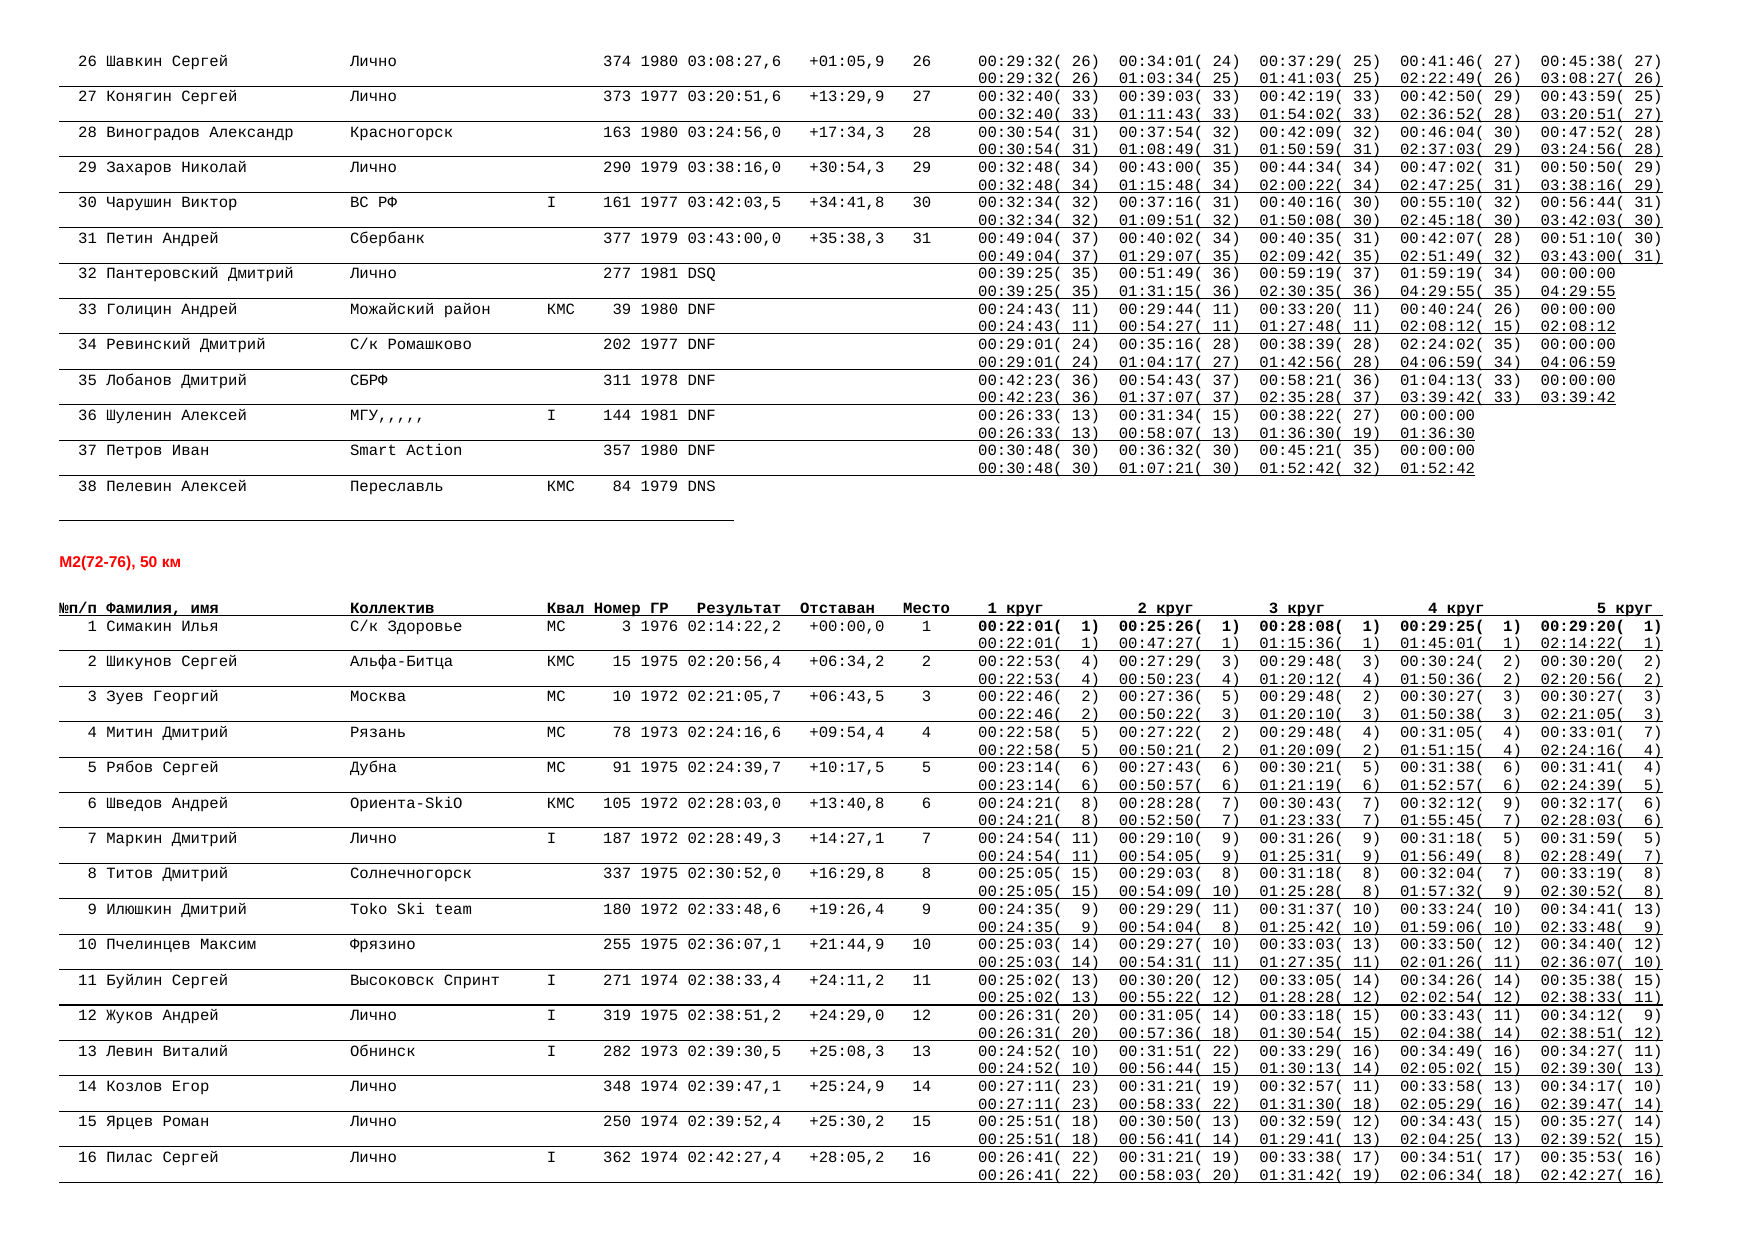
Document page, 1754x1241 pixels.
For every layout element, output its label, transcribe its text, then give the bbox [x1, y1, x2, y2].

text 26 Шавкин Сергей Лично 374 1980 03:08:27,6 +01:05,9 26 00:29:32( 26) 00:34:01( 24) 00:37:29( 25) 00:41:46( 27) 00:45:38( 27) [59, 53, 1695, 71]
text 00:26:41( 22) 00:58:03( 20) 01:31:42( 19) 02:06:34( 18) 02:42:27( 16) [59, 1167, 1695, 1184]
text 6 Шведов Андрей Ориента-SkiO КМС 105 1972 02:28:03,0 +13:40,8 6 00:24:21( 8) 00:28:28( 7) 00:30:43( 7) 00:32:12( 9) 00:32:17( 6) [59, 795, 1695, 813]
text 00:32:34( 32) 01:09:51( 32) 01:50:08( 30) 02:45:18( 30) 03:42:03( 30) [59, 212, 1695, 230]
text 14 Козлов Егор Лично 348 1974 02:39:47,1 +25:24,9 14 00:27:11( 23) 00:31:21( 19) 00:32:57( 11) 00:33:58( 13) 00:34:17( 10) [59, 1078, 1695, 1096]
text 00:22:58( 5) 00:50:21( 2) 01:20:09( 2) 01:51:15( 4) 02:24:16( 4) [59, 742, 1695, 759]
text 35 Лобанов Дмитрий СБРФ 311 1978 DNF 00:42:23( 36) 00:54:43( 37) 00:58:21( 36) 01:04:13( 33) 00:00:00 [59, 372, 1695, 389]
text 00:30:48( 30) 01:07:21( 30) 01:52:42( 32) 01:52:42 [59, 460, 1695, 478]
text 31 Петин Андрей Сбербанк 377 1979 03:43:00,0 +35:38,3 31 00:49:04( 37) 00:40:02( 34) 00:40:35( 31) 00:42:07( 28) 00:51:10( 30) [59, 230, 1695, 248]
text 30 Чарушин Виктор ВС РФ I 161 1977 03:42:03,5 +34:41,8 30 00:32:34( 32) 00:37:16( 31) 00:40:16( 30) 00:55:10( 32) 00:56:44( 31) [59, 195, 1695, 212]
text 00:24:52( 10) 00:56:44( 15) 01:30:13( 14) 02:05:02( 15) 02:39:30( 13) [59, 1061, 1695, 1078]
text 33 Голицин Андрей Можайский район КМС 39 1980 DNF 00:24:43( 11) 00:29:44( 11) 00:33:20( 11) 00:40:24( 26) 00:00:00 [59, 301, 1695, 319]
text 00:42:23( 36) 01:37:07( 37) 02:35:28( 37) 03:39:42( 33) 03:39:42 [59, 389, 1695, 407]
text 00:24:43( 11) 00:54:27( 11) 01:27:48( 11) 02:08:12( 15) 02:08:12 [59, 319, 1695, 336]
text 00:25:03( 14) 00:54:31( 11) 01:27:35( 11) 02:01:26( 11) 02:36:07( 10) [59, 954, 1695, 972]
text 00:25:05( 15) 00:54:09( 10) 01:25:28( 8) 01:57:32( 9) 02:30:52( 8) [59, 883, 1695, 901]
text 12 Жуков Андрей Лично I 319 1975 02:38:51,2 +24:29,0 12 00:26:31( 20) 00:31:05( 14) 00:33:18( 15) 00:33:43( 11) 00:34:12( 9) [59, 1007, 1695, 1025]
text 00:25:02( 13) 00:55:22( 12) 01:28:28( 12) 02:02:54( 12) 02:38:33( 11) [59, 990, 1695, 1007]
text 00:22:01( 1) 00:47:27( 1) 01:15:36( 1) 01:45:01( 1) 02:14:22( 1) [59, 636, 1695, 653]
text 7 Маркин Дмитрий Лично I 187 1972 02:28:49,3 +14:27,1 7 00:24:54( 11) 00:29:10( 9) 00:31:26( 9) 00:31:18( 5) 00:31:59( 5) [59, 830, 1695, 848]
text 28 Виноградов Александр Красногорск 163 1980 03:24:56,0 +17:34,3 28 00:30:54( 31) 00:37:54( 32) 00:42:09( 32) 00:46:04( 30) 00:47:52( 28) [59, 124, 1695, 142]
text 34 Ревинский Дмитрий С/к Ромашково 202 1977 DNF 00:29:01( 24) 00:35:16( 28) 00:38:39( 28) 02:24:02( 35) 00:00:00 [59, 336, 1695, 354]
text 16 Пилас Сергей Лично I 362 1974 02:42:27,4 +28:05,2 16 00:26:41( 22) 00:31:21( 19) 00:33:38( 17) 00:34:51( 17) 00:35:53( 16) [59, 1149, 1695, 1167]
text 00:32:40( 33) 01:11:43( 33) 01:54:02( 33) 02:36:52( 28) 03:20:51( 27) [59, 106, 1695, 124]
text 00:49:04( 37) 01:29:07( 35) 02:09:42( 35) 02:51:49( 32) 03:43:00( 31) [59, 248, 1695, 266]
text 00:29:01( 24) 01:04:17( 27) 01:42:56( 28) 04:06:59( 34) 04:06:59 [59, 354, 1695, 372]
text 5 Рябов Сергей Дубна МС 91 1975 02:24:39,7 +10:17,5 5 00:23:14( 6) 00:27:43( 6) 00:30:21( 5) 00:31:38( 6) 00:31:41( 4) [59, 759, 1695, 777]
text 00:30:54( 31) 01:08:49( 31) 01:50:59( 31) 02:37:03( 29) 03:24:56( 28) [59, 142, 1695, 159]
text 00:22:46( 2) 00:50:22( 3) 01:20:10( 3) 01:50:38( 3) 02:21:05( 3) [59, 706, 1695, 724]
text 00:26:31( 20) 00:57:36( 18) 01:30:54( 15) 02:04:38( 14) 02:38:51( 12) [59, 1025, 1695, 1043]
text 32 Пантеровский Дмитрий Лично 277 1981 DSQ 00:39:25( 35) 00:51:49( 36) 00:59:19( 37) 01:59:19( 34) 00:00:00 [59, 266, 1695, 283]
text 36 Шуленин Алексей МГУ,,,,, I 144 1981 DNF 00:26:33( 13) 00:31:34( 15) 00:38:22( 27) 00:00:00 [59, 407, 1695, 425]
text 00:23:14( 6) 00:50:57( 6) 01:21:19( 6) 01:52:57( 6) 02:24:39( 5) [59, 777, 1695, 795]
text 00:39:25( 35) 01:31:15( 36) 02:30:35( 36) 04:29:55( 35) 04:29:55 [59, 283, 1695, 301]
text 27 Конягин Сергей Лично 373 1977 03:20:51,6 +13:29,9 27 00:32:40( 33) 00:39:03( 33) 00:42:19( 33) 00:42:50( 29) 00:43:59( 25) [59, 88, 1695, 106]
text 8 Титов Дмитрий Солнечногорск 337 1975 02:30:52,0 +16:29,8 8 00:25:05( 15) 00:29:03( 8) 00:31:18( 8) 00:32:04( 7) 00:33:19( 8) [59, 866, 1695, 883]
text 00:26:33( 13) 00:58:07( 13) 01:36:30( 19) 01:36:30 [59, 425, 1695, 443]
text 00:29:32( 26) 01:03:34( 25) 01:41:03( 25) 02:22:49( 26) 03:08:27( 26) [59, 71, 1695, 88]
text 15 Ярцев Роман Лично 250 1974 02:39:52,4 +25:30,2 15 00:25:51( 18) 00:30:50( 13) 00:32:59( 12) 00:34:43( 15) 00:35:27( 14) [59, 1114, 1695, 1131]
text 00:24:54( 11) 00:54:05( 9) 01:25:31( 9) 01:56:49( 8) 02:28:49( 7) [59, 848, 1695, 866]
text 1 Симакин Илья С/к Здоровье МС 3 1976 02:14:22,2 +00:00,0 1 00:22:01( 1) 00:25:26( 1) 00:28:08( 1) 00:29:25( 1) 00:29:20( 1) [59, 618, 1695, 636]
text 38 Пелевин Алексей Переславль КМС 84 1979 DNS [59, 478, 1695, 496]
text 3 Зуев Георгий Москва МС 10 1972 02:21:05,7 +06:43,5 3 00:22:46( 2) 00:27:36( 5) 00:29:48( 2) 00:30:27( 3) 00:30:27( 3) [59, 689, 1695, 706]
text 00:24:21( 8) 00:52:50( 7) 01:23:33( 7) 01:55:45( 7) 02:28:03( 6) [59, 813, 1695, 830]
text 00:32:48( 34) 01:15:48( 34) 02:00:22( 34) 02:47:25( 31) 03:38:16( 29) [59, 177, 1695, 195]
text 00:25:51( 18) 00:56:41( 14) 01:29:41( 13) 02:04:25( 13) 02:39:52( 15) [59, 1131, 1695, 1149]
text 00:22:53( 4) 00:50:23( 4) 01:20:12( 4) 01:50:36( 2) 02:20:56( 2) [59, 671, 1695, 689]
text 9 Илюшкин Дмитрий Toko Ski team 180 1972 02:33:48,6 +19:26,4 9 00:24:35( 9) 00:29:29( 11) 00:31:37( 10) 00:33:24( 10) 00:34:41( 13) [59, 901, 1695, 919]
text 4 Митин Дмитрий Рязань МС 78 1973 02:24:16,6 +09:54,4 4 00:22:58( 5) 00:27:22( 2) 00:29:48( 4) 00:31:05( 4) 00:33:01( 7) [59, 724, 1695, 742]
text 00:27:11( 23) 00:58:33( 22) 01:31:30( 18) 02:05:29( 16) 02:39:47( 14) [59, 1096, 1695, 1114]
text М2(72-76), 50 км [59, 553, 1695, 571]
text 11 Буйлин Сергей Высоковск Спринт I 271 1974 02:38:33,4 +24:11,2 11 00:25:02( 13) 00:30:20( 12) 00:33:05( 14) 00:34:26( 14) 00:35:38( 15) [59, 972, 1695, 990]
text 00:24:35( 9) 00:54:04( 8) 01:25:42( 10) 01:59:06( 10) 02:33:48( 9) [59, 919, 1695, 937]
text 10 Пчелинцев Максим Фрязино 255 1975 02:36:07,1 +21:44,9 10 00:25:03( 14) 00:29:27( 10) 00:33:03( 13) 00:33:50( 12) 00:34:40( 12) [59, 937, 1695, 954]
text 13 Левин Виталий Обнинск I 282 1973 02:39:30,5 +25:08,3 13 00:24:52( 10) 00:31:51( 22) 00:33:29( 16) 00:34:49( 16) 00:34:27( 11) [59, 1043, 1695, 1061]
text №п/п Фамилия, имя Коллектив Квал Номер ГР Результат Отставан Место 1 круг 2 круг 3 круг 4 круг 5 круг [59, 600, 1695, 618]
text 2 Шикунов Сергей Альфа-Битца КМС 15 1975 02:20:56,4 +06:34,2 2 00:22:53( 4) 00:27:29( 3) 00:29:48( 3) 00:30:24( 2) 00:30:20( 2) [59, 653, 1695, 671]
text 29 Захаров Николай Лично 290 1979 03:38:16,0 +30:54,3 29 00:32:48( 34) 00:43:00( 35) 00:44:34( 34) 00:47:02( 31) 00:50:50( 29) [59, 159, 1695, 177]
text 37 Петров Иван Smart Action 357 1980 DNF 00:30:48( 30) 00:36:32( 30) 00:45:21( 35) 00:00:00 [59, 443, 1695, 460]
